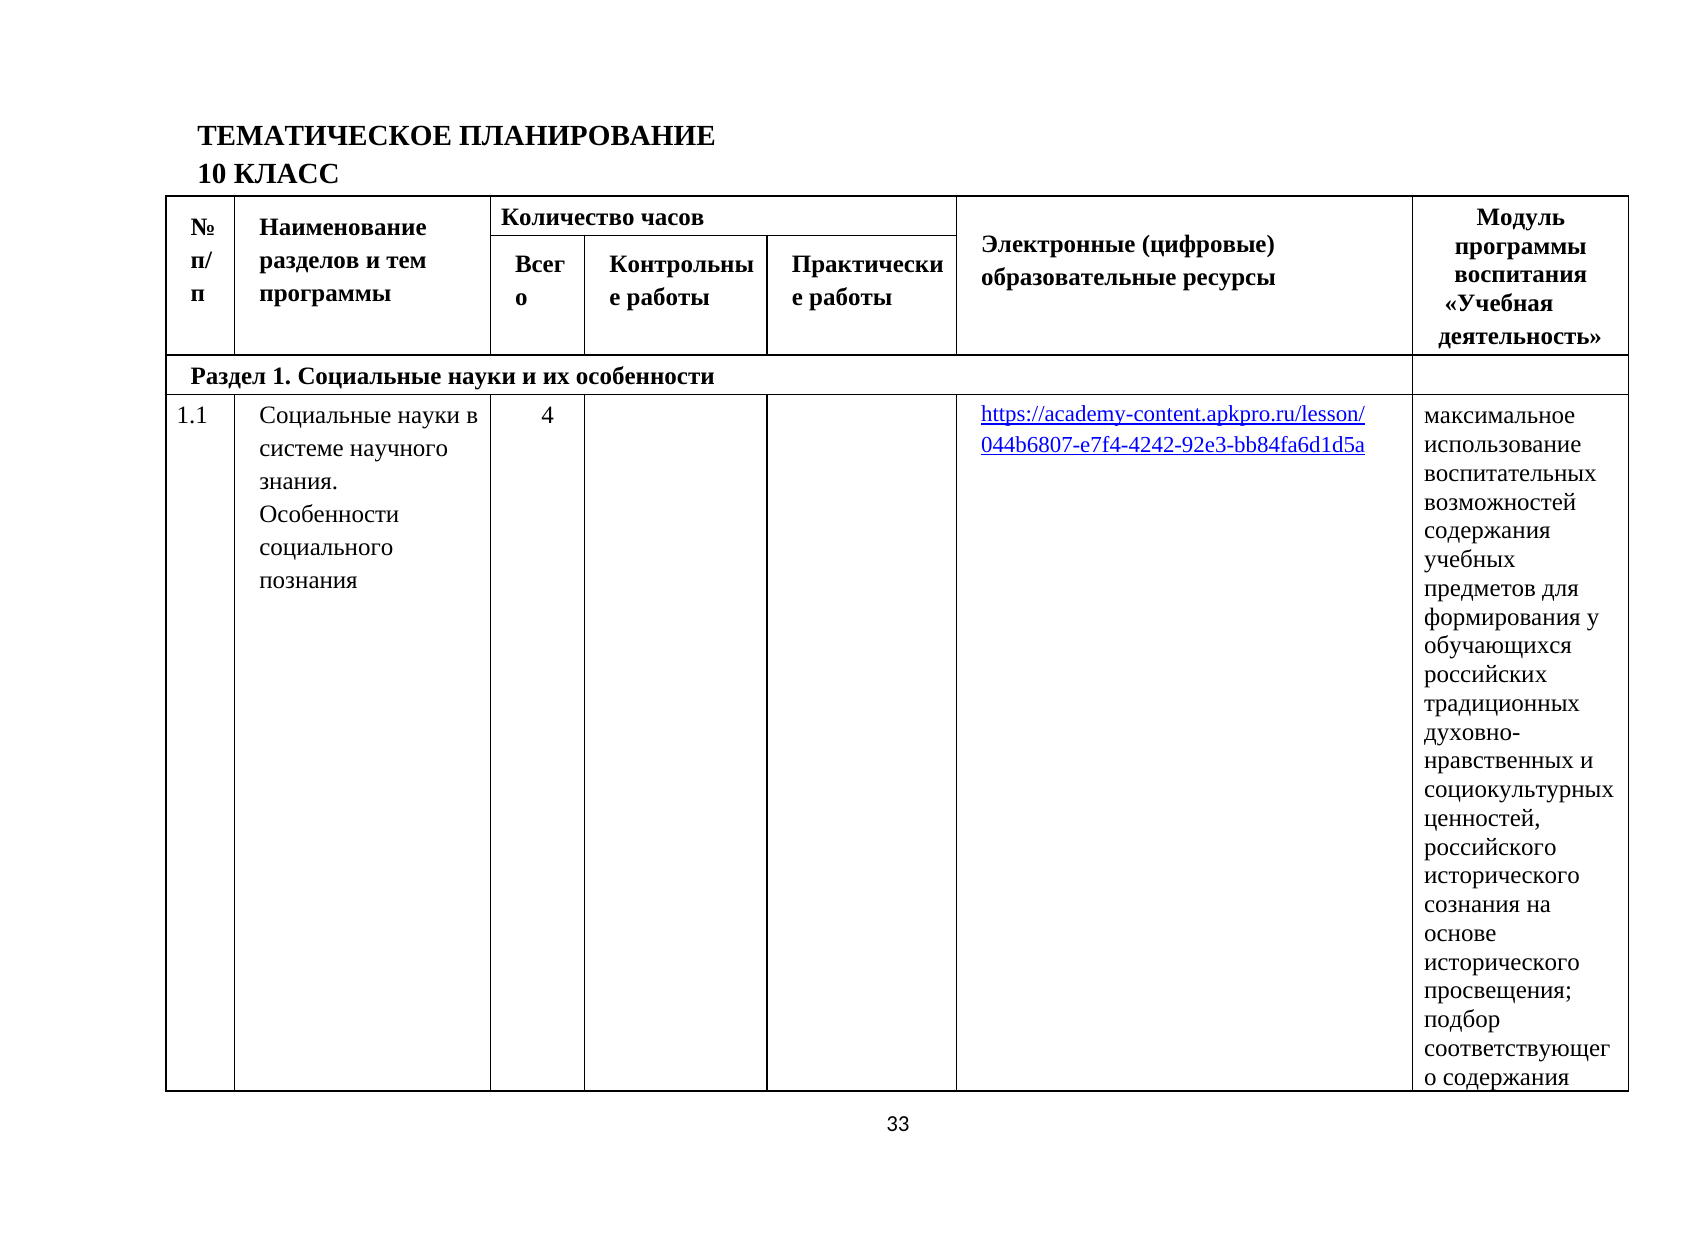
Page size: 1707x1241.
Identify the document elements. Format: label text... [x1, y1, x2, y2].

table_cell 1.1 [167, 395, 234, 1090]
table_header Электронные (цифровые) образовательные ресурсы [957, 197, 1412, 354]
text ТЕМАТИЧЕСКОЕ ПЛАНИРОВАНИЕ [190, 118, 1618, 152]
table_cell [585, 395, 766, 1090]
table_cell Практические работы [768, 236, 956, 354]
table_cell Контрольные работы [585, 236, 766, 354]
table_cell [957, 395, 1412, 1090]
table_cell [1413, 356, 1628, 394]
table_header Количество часов [491, 197, 956, 234]
table_cell 4 [491, 395, 584, 1090]
table_header Наименование разделов и тем программы [235, 197, 490, 354]
table_header № п/п [167, 197, 234, 354]
text 10 КЛАСС [190, 157, 1618, 190]
table_cell [768, 395, 956, 1090]
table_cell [1413, 395, 1628, 1090]
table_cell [235, 395, 490, 1090]
table_header Модуль программы воспитания «Учебная деятельность» [1413, 197, 1628, 354]
table_cell Раздел 1. Социальные науки и их особенности [167, 356, 1412, 394]
table_cell Всего [491, 236, 584, 354]
